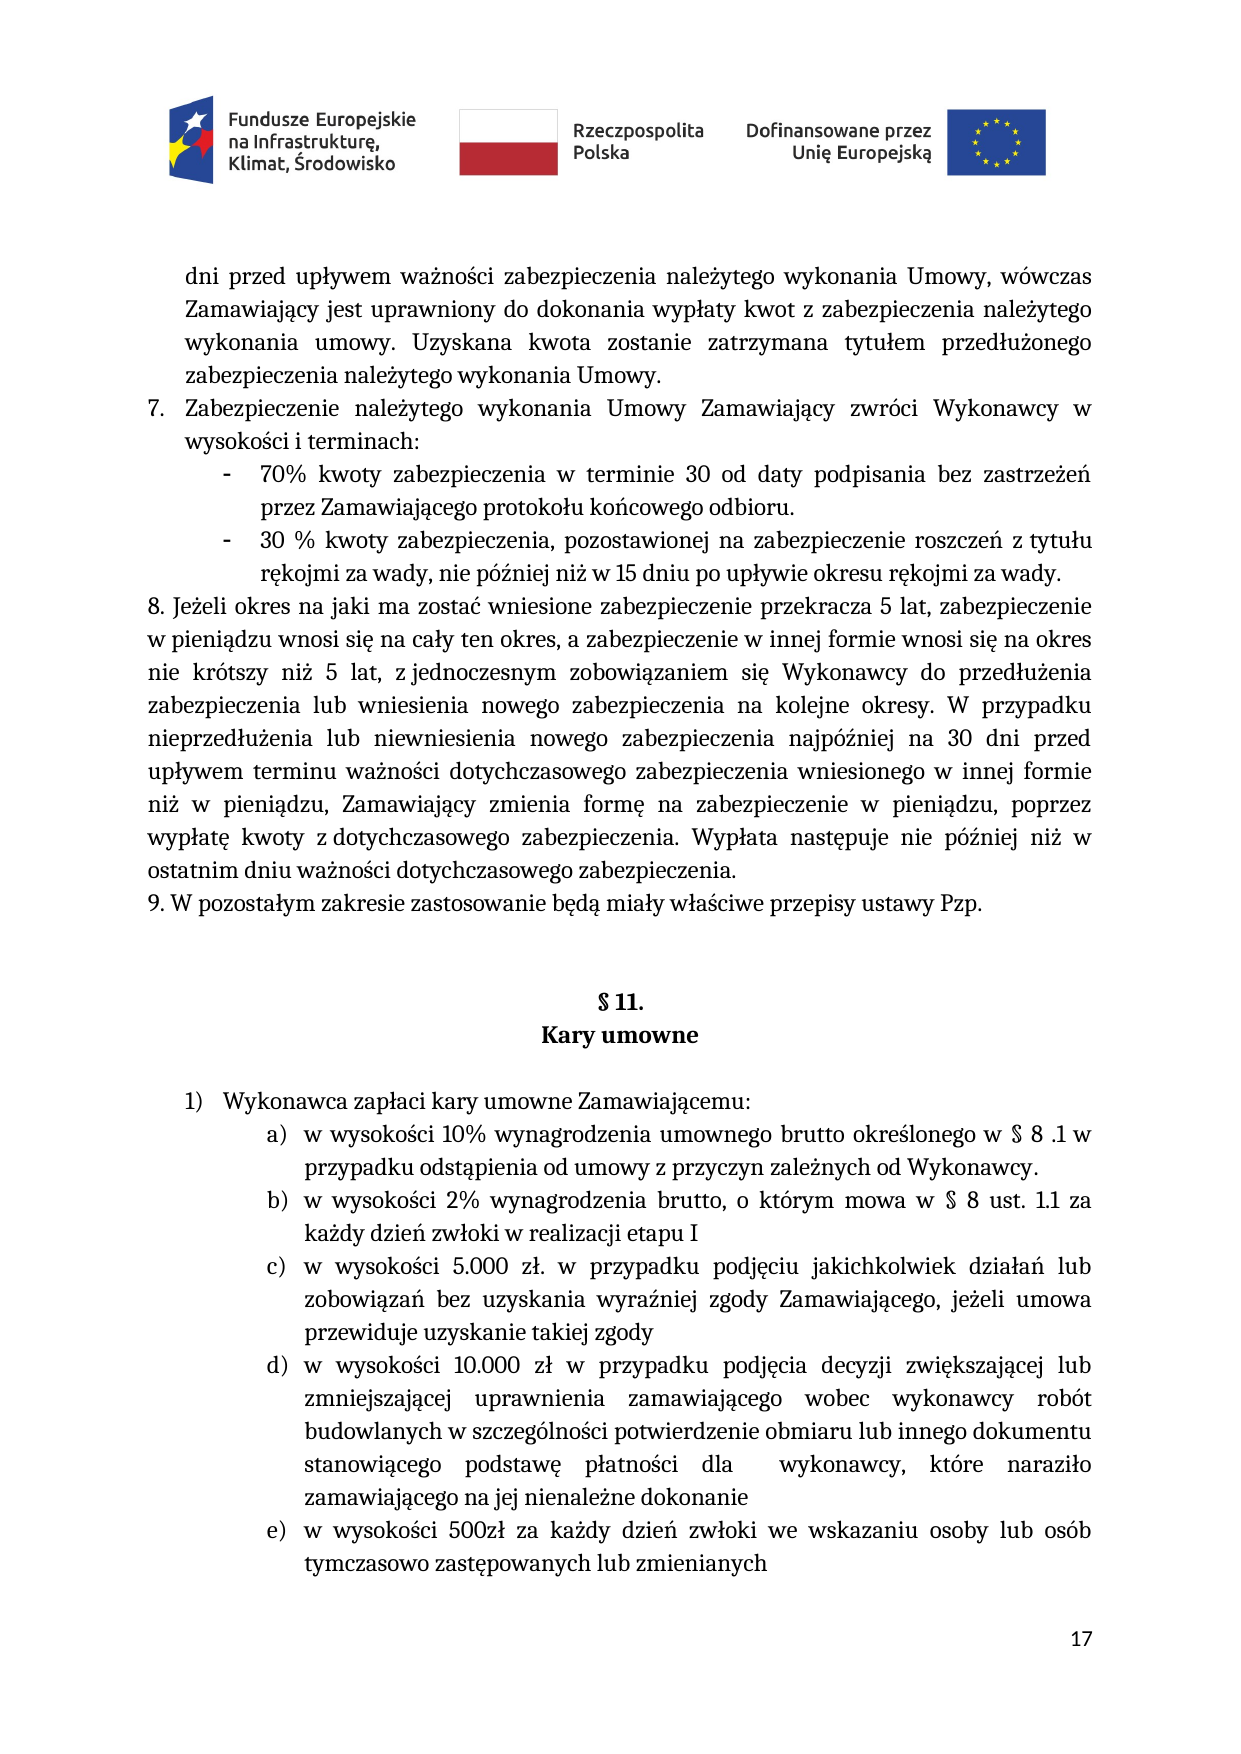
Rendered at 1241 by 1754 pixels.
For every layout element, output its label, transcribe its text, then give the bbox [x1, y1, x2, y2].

picture [147, 73, 1069, 206]
list Zabezpieczenie należytego wykonania Umowy Zamawiający zwróci Wykonawcy w wysokości i terminach: [148, 394, 1093, 455]
text 9. W pozostałym zakresie zastosowanie będą miały właściwe przepisy ustawy Pzp. [148, 889, 1093, 918]
text § 11. [148, 988, 1093, 1017]
list w wysokości 5.000 zł. w przypadku podjęciu jakichkolwiek działań lub zobowiązań bez uzyskania wyraźniej zgody Zamawiającego, jeżeli umowa przewiduje uzyskanie takiej zgody [267, 1252, 1093, 1347]
list 30 % kwoty zabezpieczenia, pozostawionej na zabezpieczenie roszczeń z tytułu rękojmi za wady, nie później niż w 15 dniu po upływie okresu rękojmi za wady. [223, 526, 1093, 587]
text 8. Jeżeli okres na jaki ma zostać wniesione zabezpieczenie przekracza 5 lat, zabezpieczenie w pieniądzu wnosi się na cały ten okres, a zabezpieczenie w innej formie wnosi się na okres nie krótszy niż 5 lat, z jednoczesnym zobowiązaniem się Wykonawcy do przedłużenia zabezpieczenia lub wniesienia nowego zabezpieczenia na kolejne okresy. W przypadku nieprzedłużenia lub niewniesienia nowego zabezpieczenia najpóźniej na 30 dni przed upływem terminu ważności dotychczasowego zabezpieczenia wniesionego w innej formie niż w pieniądzu, Zamawiający zmienia formę na zabezpieczenie w pieniądzu, poprzez wypłatę kwoty z dotychczasowego zabezpieczenia. Wypłata następuje nie później niż w ostatnim dniu ważności dotychczasowego zabezpieczenia. [148, 592, 1093, 885]
list w wysokości 500zł za każdy dzień zwłoki we wskazaniu osoby lub osób tymczasowo zastępowanych lub zmienianych [267, 1516, 1093, 1578]
text Kary umowne [148, 1021, 1093, 1050]
list w wysokości 10.000 zł w przypadku podjęcia decyzji zwiększającej lub zmniejszającej uprawnienia zamawiającego wobec wykonawcy robót budowlanych w szczególności potwierdzenie obmiaru lub innego dokumentu stanowiącego podstawę płatności dla wykonawcy, które naraziło zamawiającego na jej nienależne dokonanie [267, 1351, 1093, 1512]
list Wykonawca zapłaci kary umowne Zamawiającemu: [185, 1087, 1093, 1116]
list 70% kwoty zabezpieczenia w terminie 30 od daty podpisania bez zastrzeżeń przez Zamawiającego protokołu końcowego odbioru. [223, 460, 1093, 521]
list w wysokości 2% wynagrodzenia brutto, o którym mowa w § 8 ust. 1.1 za każdy dzień zwłoki w realizacji etapu I [267, 1186, 1093, 1248]
list w wysokości 10% wynagrodzenia umownego brutto określonego w § 8 .1 w przypadku odstąpienia od umowy z przyczyn zależnych od Wykonawcy. [267, 1120, 1093, 1182]
